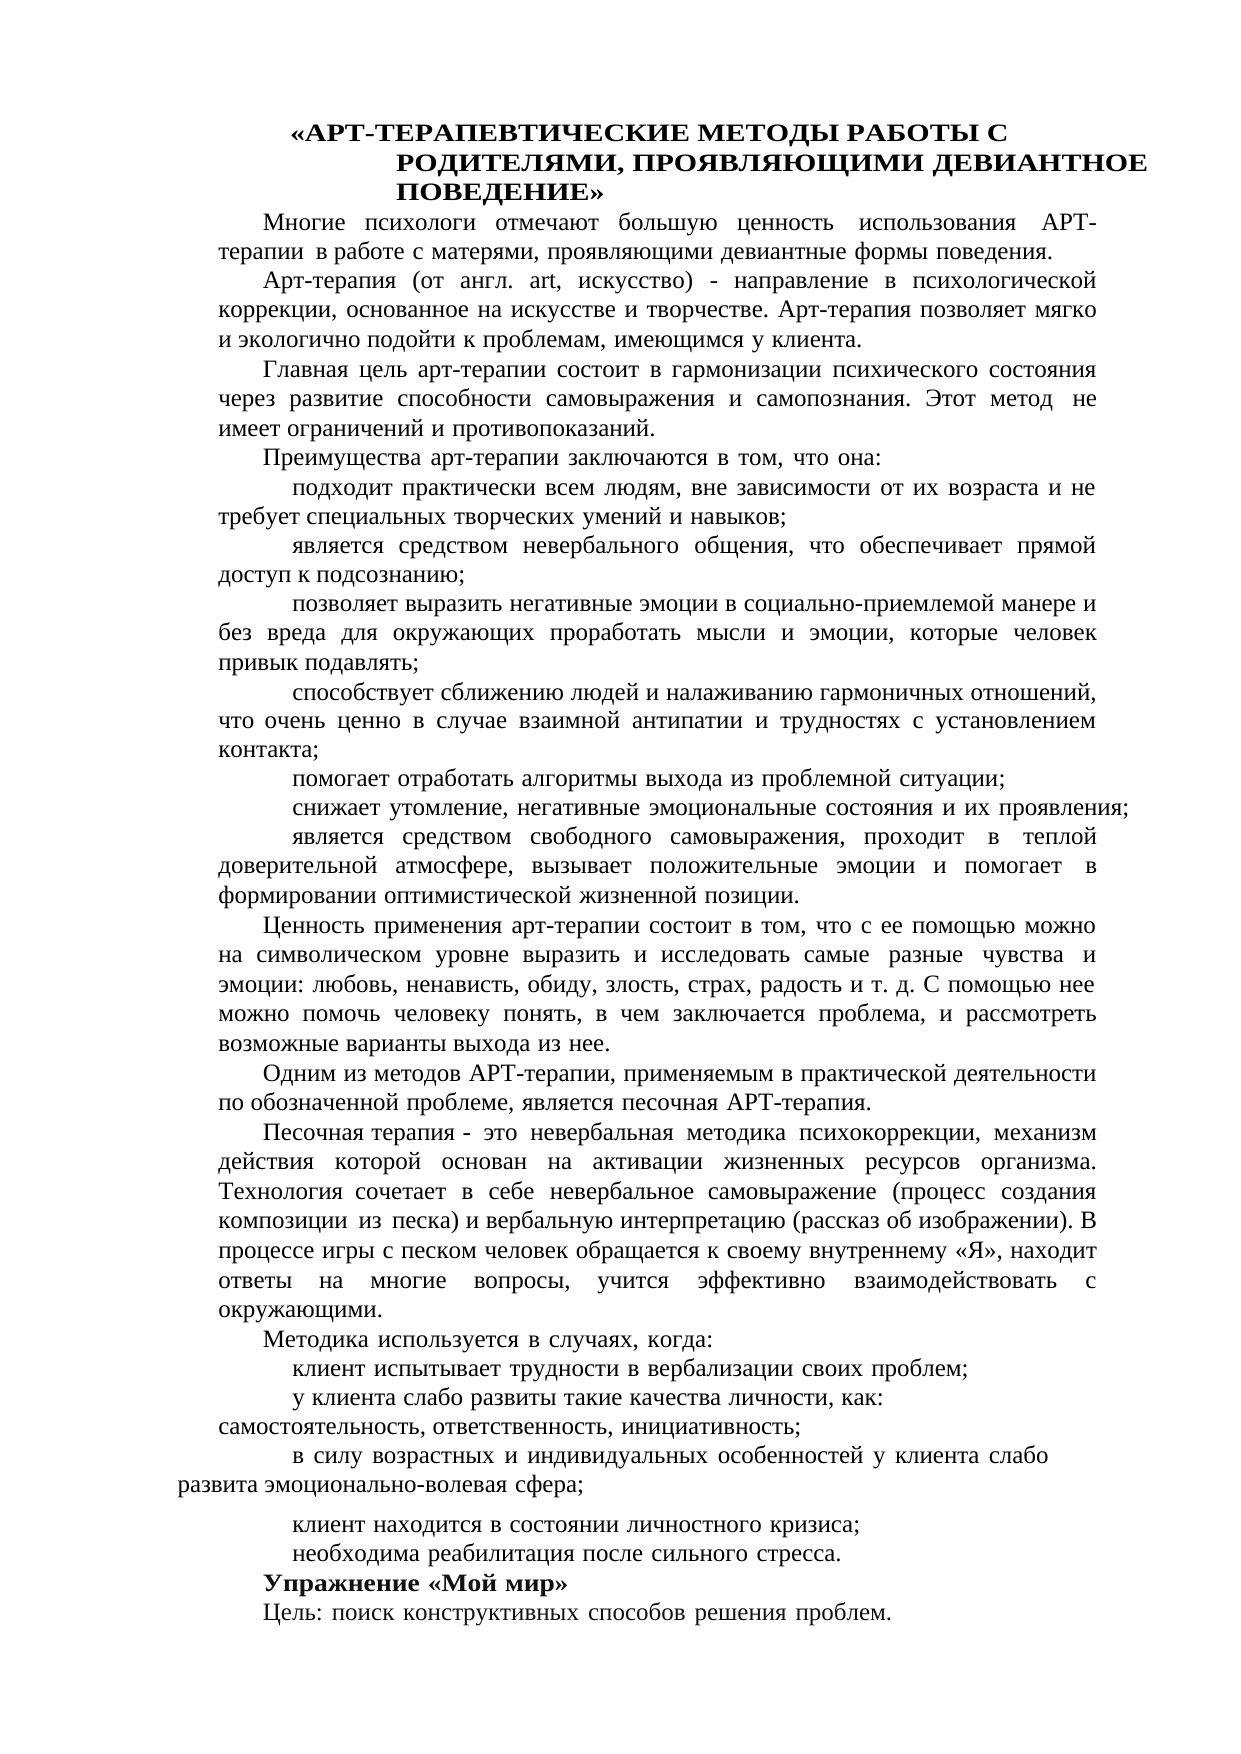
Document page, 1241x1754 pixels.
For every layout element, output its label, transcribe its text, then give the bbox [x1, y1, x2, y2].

text Цель: поиск конструктивных способов решения проблем. [263, 1597, 1152, 1626]
list помогает отработать алгоритмы выхода из проблемной ситуации; [263, 763, 1152, 792]
list клиент находится в состоянии личностного кризиса; [263, 1509, 1152, 1537]
text Песочная терапия - это невербальная методика психокоррекции, механизм действия которой основан на активации жизненных ресурсов организма. Технология сочетает в себе невербальное самовыражение (процесс создания композиции из песка) и вербальную интерпретацию (рассказ об изображении). В процессе игры с песком человек обращается к своему внутреннему «Я», находит ответы на многие вопросы, учится эффективно взаимодействовать с окружающими. [218, 1117, 1097, 1323]
list способствует сближению людей и налаживанию гармоничных отношений, что очень ценно в случае взаимной антипатии и трудностях с установлением контакта; [218, 677, 1096, 763]
list является средством невербального общения, что обеспечивает прямой доступ к подсознанию; [218, 530, 1096, 588]
text Главная цель арт-терапии состоит в гармонизации психического состояния через развитие способности самовыражения и самопознания. Этот метод не имеет ограничений и противопоказаний. [218, 354, 1097, 442]
text Одним из методов АРТ-терапии, применяемым в практической деятельности по обозначенной проблеме, является песочная АРТ-терапия. [218, 1058, 1096, 1116]
text Арт-терапия (от англ. art, искусство) - направление в психологической коррекции, основанное на искусстве и творчестве. Арт-терапия позволяет мягко и экологично подойти к проблемам, имеющимся у клиента. [218, 265, 1097, 353]
text Методика используется в случаях, когда: [263, 1324, 1152, 1353]
list позволяет выразить негативные эмоции в социально-приемлемой манере и без вреда для окружающих проработать мысли и эмоции, которые человек привык подавлять; [218, 588, 1097, 676]
list у клиента слабо развиты такие качества личности, как: самостоятельность, ответственность, инициативность; [218, 1382, 1096, 1439]
list является средством свободного самовыражения, проходит в теплой доверительной атмосфере, вызывает положительные эмоции и помогает в формировании оптимистической жизненной позиции. [218, 821, 1097, 909]
list снижает утомление, негативные эмоциональные состояния и их проявления; [263, 792, 1152, 821]
list подходит практически всем людям, вне зависимости от их возраста и не требует специальных творческих умений и навыков; [218, 472, 1096, 530]
subtitle «АРТ-ТЕРАПЕВТИЧЕСКИЕ МЕТОДЫ РАБОТЫ С РОДИТЕЛЯМИ, ПРОЯВЛЯЮЩИМИ ДЕВИАНТНОЕ ПОВЕДЕНИЕ» [290, 118, 1152, 206]
text Преимущества арт-терапии заключаются в том, что она: [263, 442, 1152, 472]
list клиент испытывает трудности в вербализации своих проблем; [263, 1353, 1152, 1382]
text Ценность применения арт-терапии состоит в том, что с ее помощью можно на символическом уровне выразить и исследовать самые разные чувства и эмоции: любовь, ненависть, обиду, злость, страх, радость и т. д. С помощью нее можно помочь человеку понять, в чем заключается проблема, и рассмотреть возможные варианты выхода из нее. [218, 910, 1097, 1057]
subtitle Упражнение «Мой мир» [263, 1568, 1152, 1597]
text Многие психологи отмечают большую ценность использования АРТ-терапии в работе с матерями, проявляющими девиантные формы поведения. [218, 207, 1097, 264]
list в силу возрастных и индивидуальных особенностей у клиента слабо развита эмоционально-волевая сфера; [177, 1440, 1096, 1498]
list необходима реабилитация после сильного стресса. [263, 1538, 1152, 1567]
